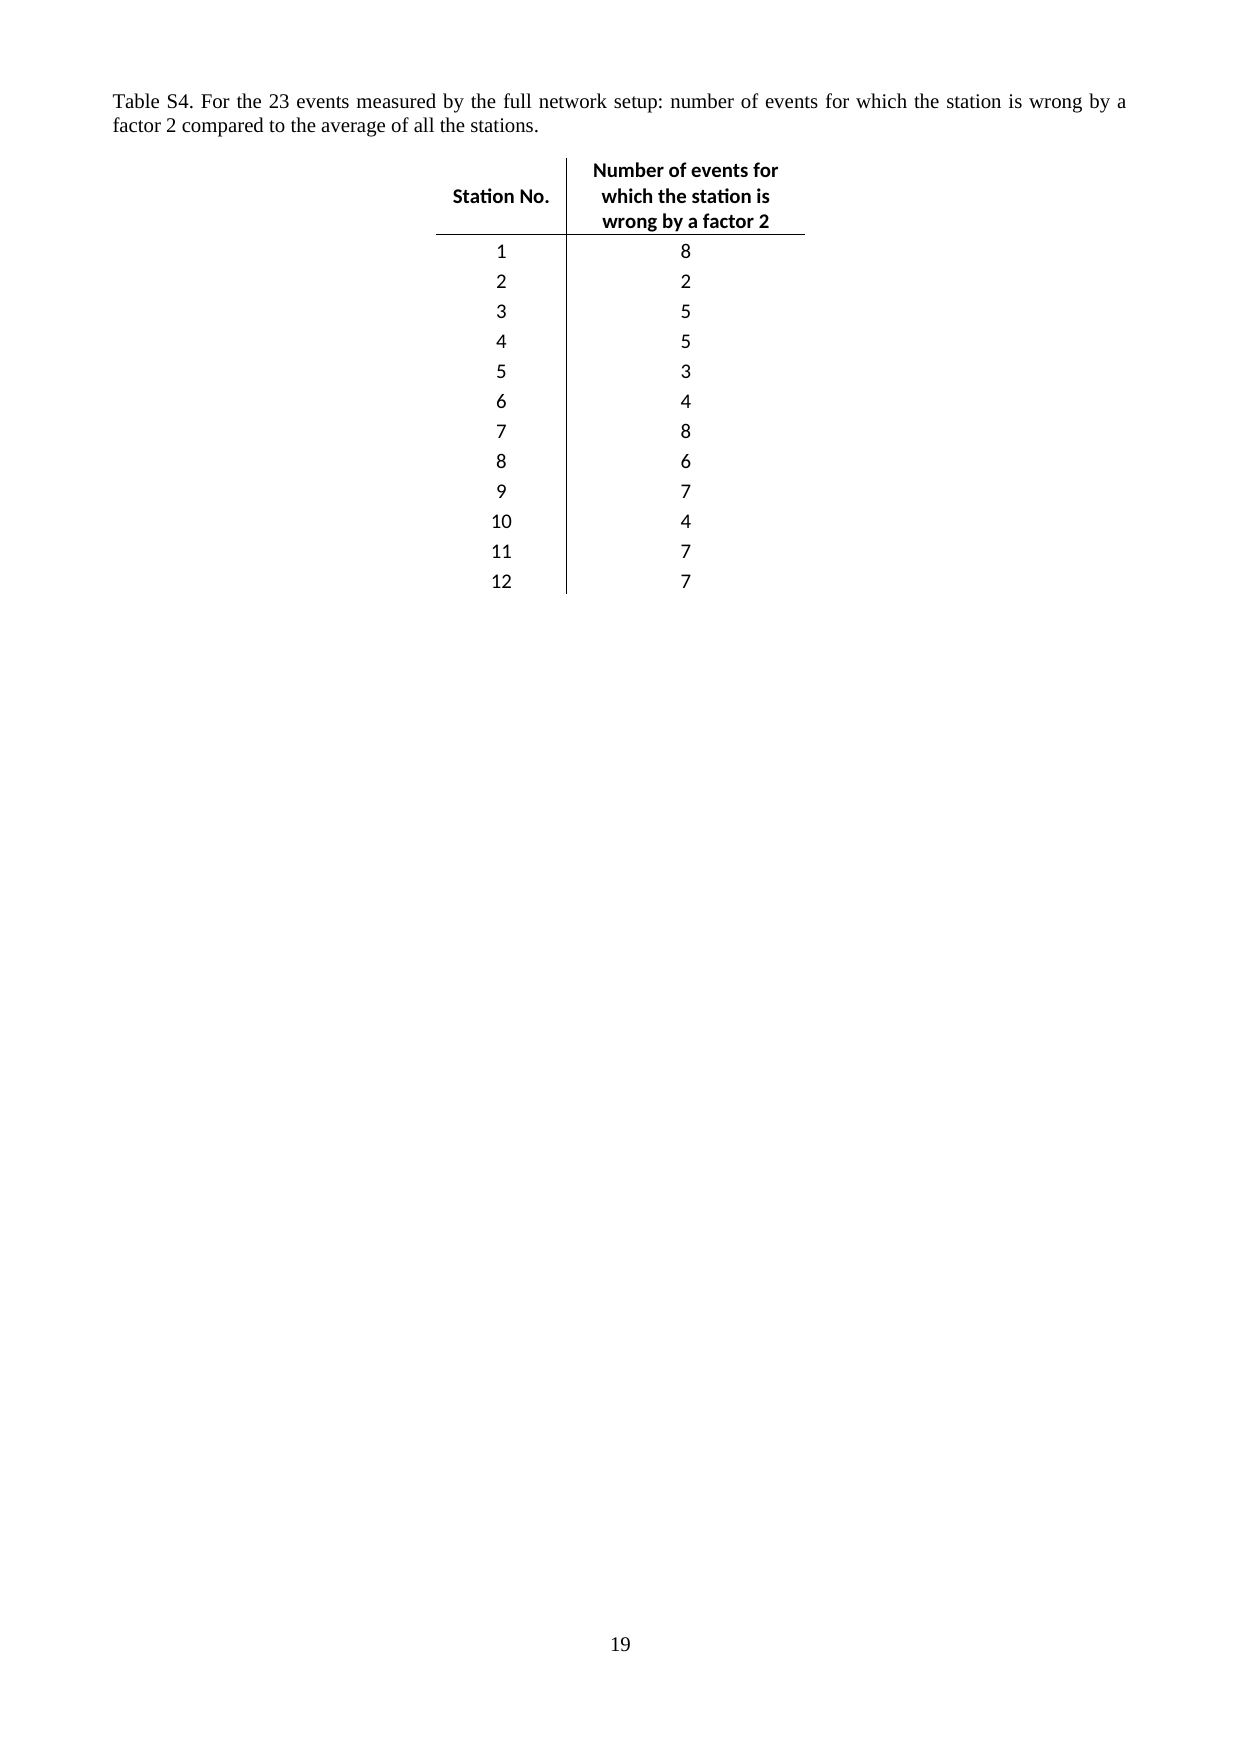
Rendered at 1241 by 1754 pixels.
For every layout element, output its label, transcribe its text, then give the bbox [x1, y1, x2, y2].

table_cell 8 [567, 414, 805, 444]
table_cell 4 [567, 384, 805, 414]
table_cell 10 [436, 504, 566, 534]
table_cell 12 [436, 564, 566, 594]
table_cell 11 [436, 534, 566, 564]
table_cell 5 [567, 294, 805, 324]
table_cell 3 [567, 354, 805, 384]
table_cell 8 [436, 444, 566, 474]
table_cell 1 [436, 235, 566, 264]
table_cell 4 [436, 324, 566, 354]
table_cell 5 [567, 324, 805, 354]
table_cell 2 [436, 264, 566, 294]
table_cell 3 [436, 294, 566, 324]
table_cell 8 [567, 235, 805, 264]
table_cell 7 [567, 474, 805, 504]
table_header Station No. [436, 158, 566, 234]
table_cell 9 [436, 474, 566, 504]
table_cell 7 [436, 414, 566, 444]
text Table S4. For the 23 events measured by the full network setup: number of events for which the station is wrong by a factor 2 compared to the average of all the stations. [112, 89, 1128, 137]
table_cell 7 [567, 564, 805, 594]
table_cell 6 [567, 444, 805, 474]
table_cell 5 [436, 354, 566, 384]
table_cell 6 [436, 384, 566, 414]
table_cell 4 [567, 504, 805, 534]
table_header Number of events for which the station is wrong by a factor 2 [567, 158, 805, 234]
table_cell 2 [567, 264, 805, 294]
table_cell 7 [567, 534, 805, 564]
